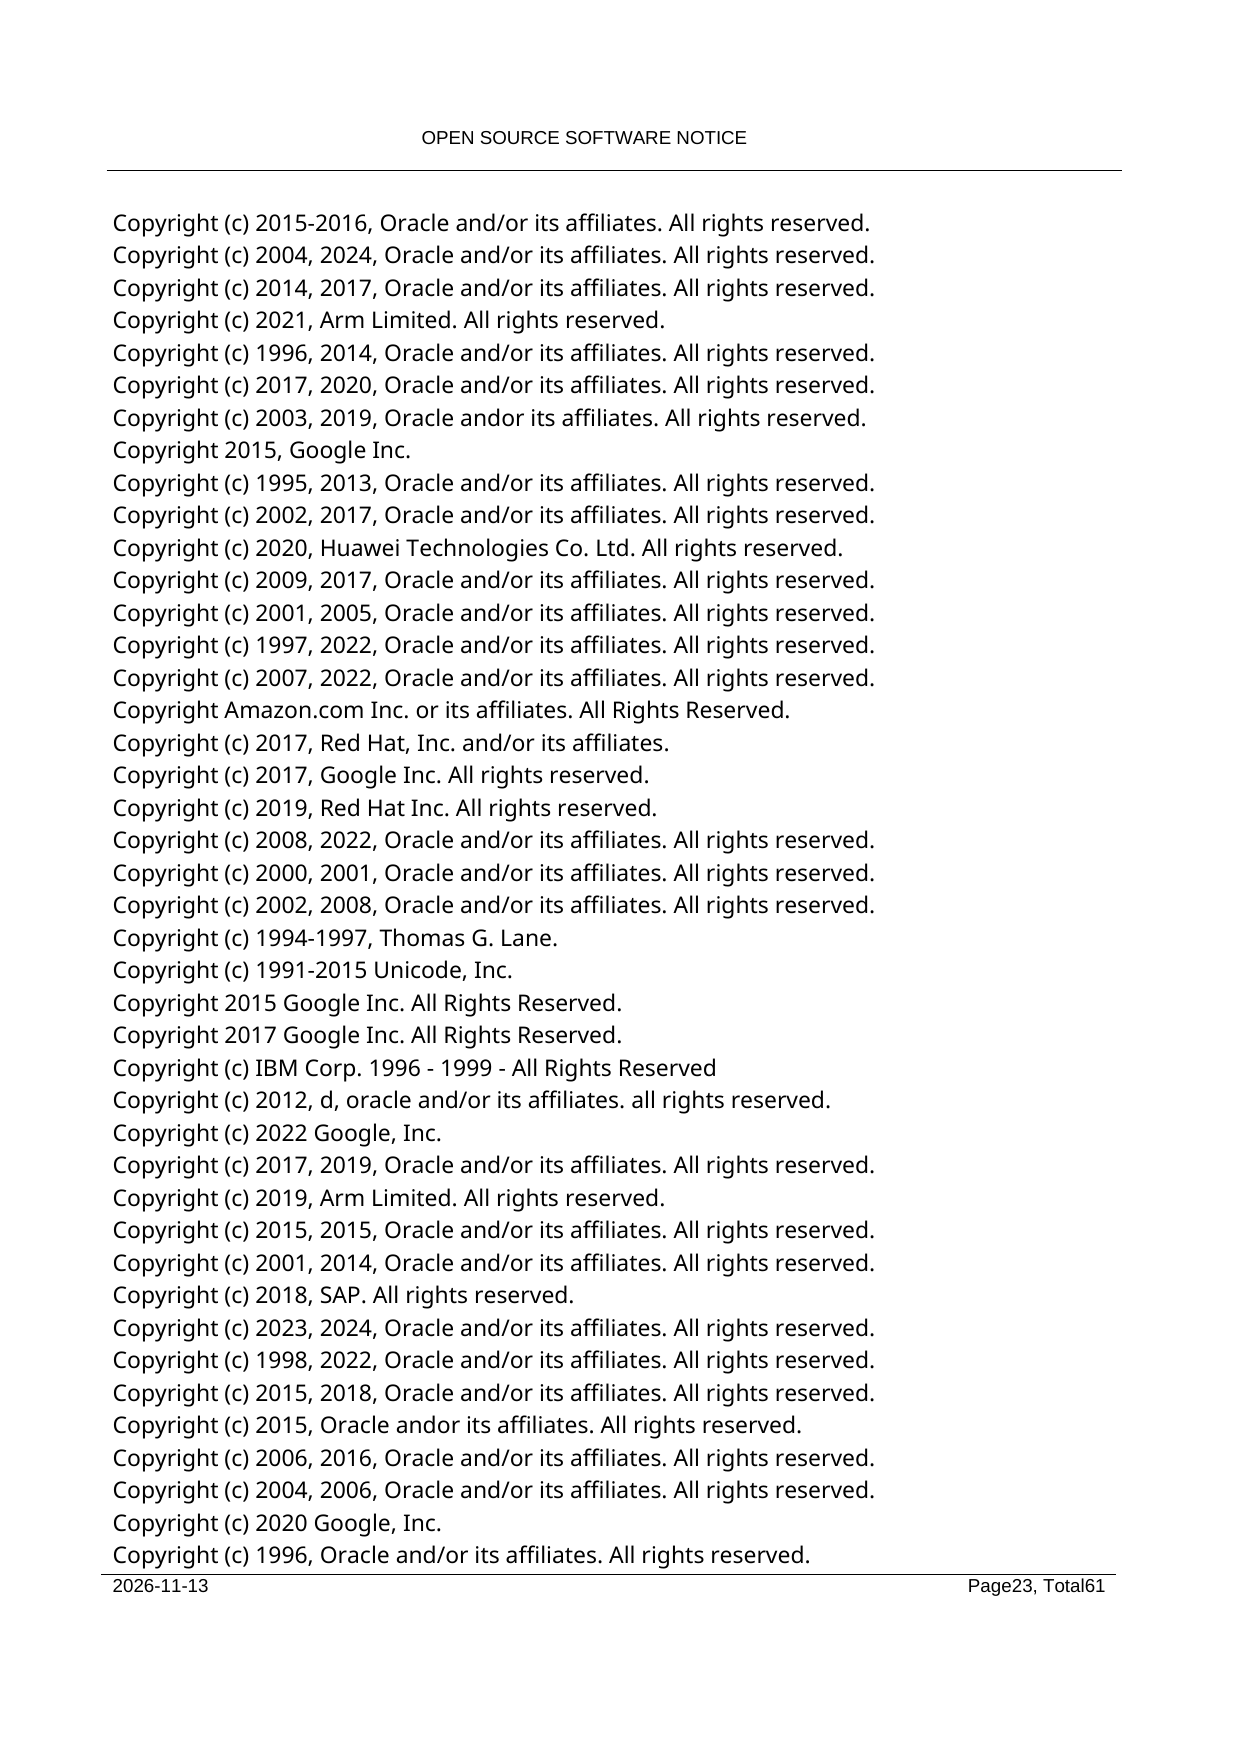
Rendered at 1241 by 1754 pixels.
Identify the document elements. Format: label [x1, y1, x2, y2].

text [112, 206, 1128, 1571]
